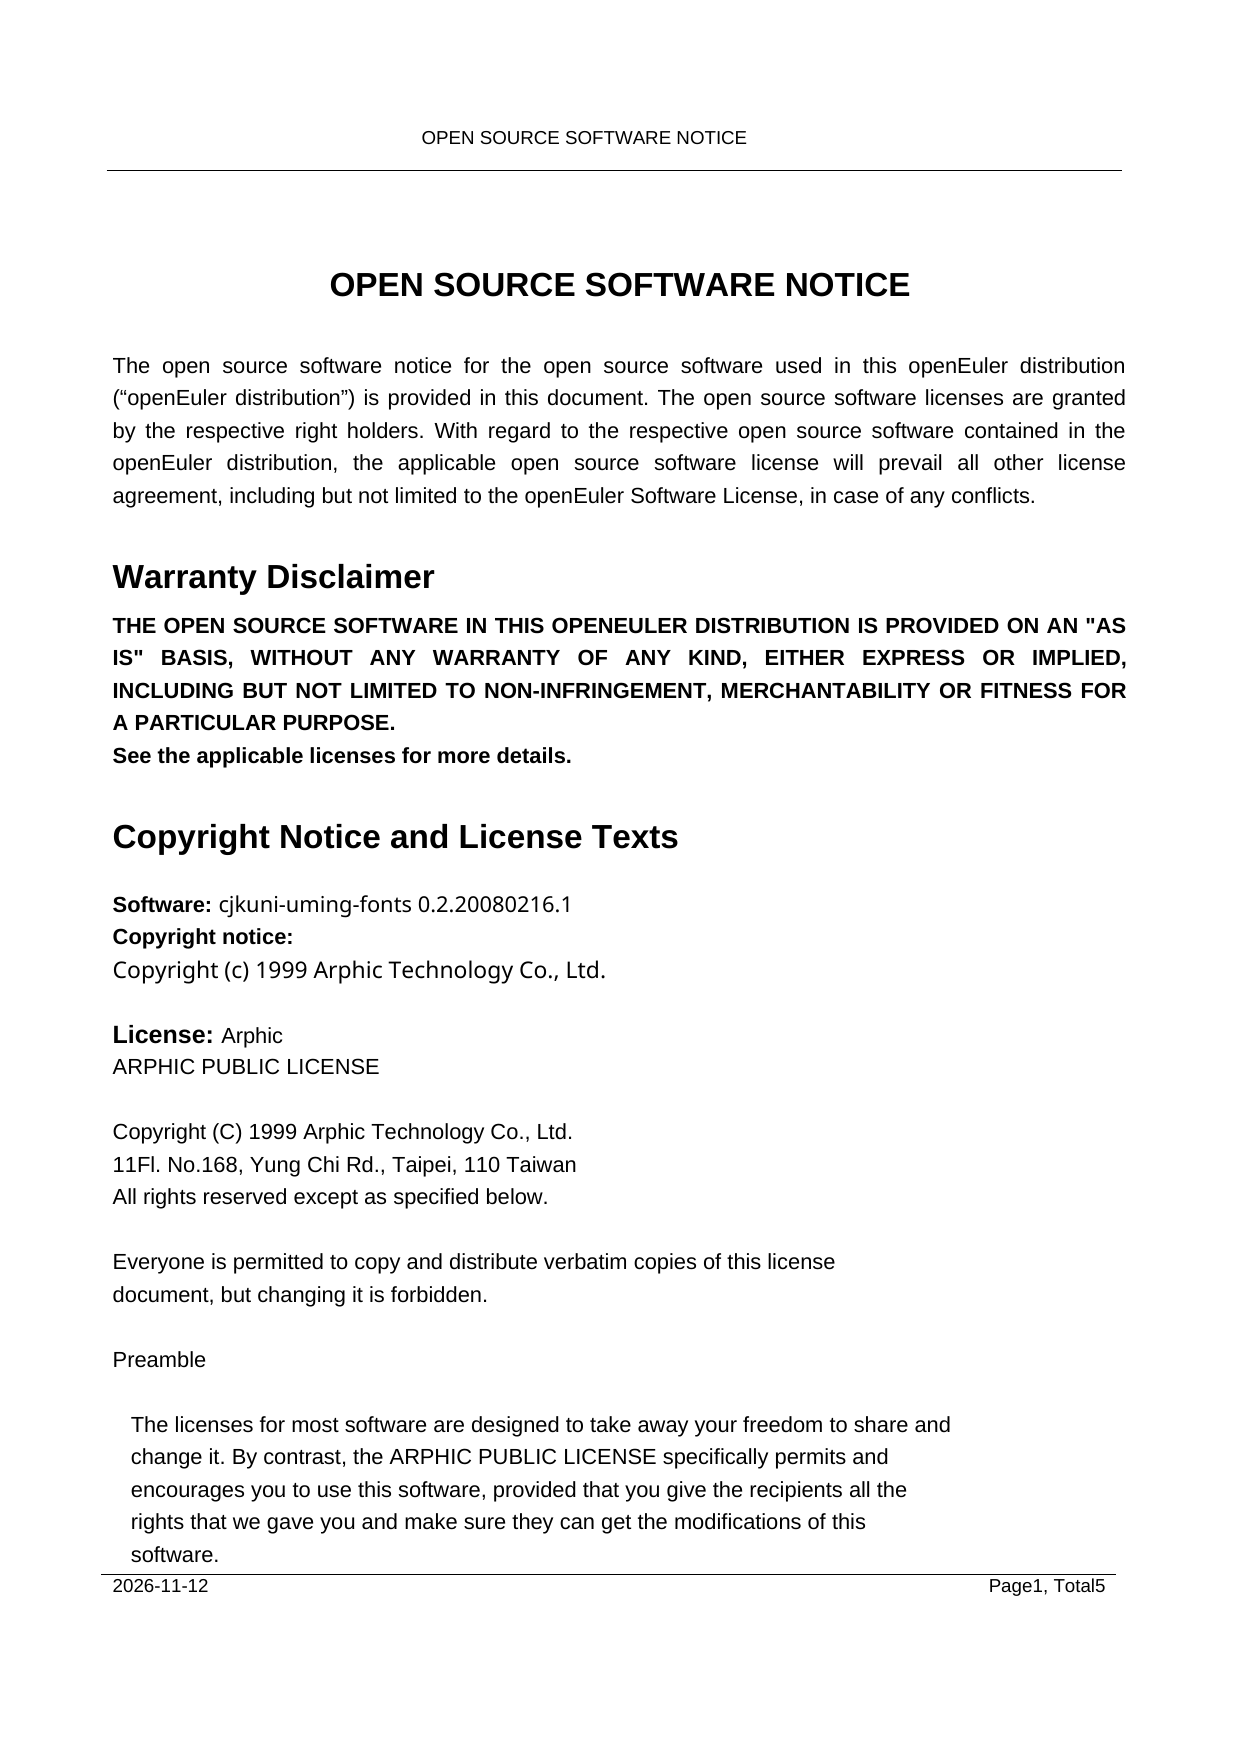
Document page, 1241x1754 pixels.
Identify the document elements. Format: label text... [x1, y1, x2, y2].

text THE OPEN SOURCE SOFTWARE IN THIS OPENEULER DISTRIBUTION IS PROVIDED ON AN "AS IS" BASIS, WITHOUT ANY WARRANTY OF ANY KIND, EITHER EXPRESS OR IMPLIED, INCLUDING BUT NOT LIMITED TO NON-INFRINGEMENT, MERCHANTABILITY OR FITNESS FOR A PARTICULAR PURPOSE. See the applicable licenses for more details. [112, 609, 1128, 771]
text Preamble [112, 1343, 1128, 1376]
text rights that we gave you and make sure they can get the modifications of this [112, 1506, 1128, 1538]
text 11Fl. No.168, Yung Chi Rd., Taipei, 110 Taiwan [112, 1148, 1128, 1181]
text document, but changing it is forbidden. [112, 1278, 1128, 1311]
text All rights reserved except as specified below. [112, 1181, 1128, 1213]
text software. [112, 1538, 1128, 1571]
text The open source software notice for the open source software used in this openEuler distribution (“openEuler distribution”) is provided in this document. The open source software licenses are granted by the respective right holders. With regard to the respective open source software contained in the openEuler distribution, the applicable open source software license will prevail all other license agreement, including but not limited to the openEuler Software License, in case of any conflicts. [112, 349, 1128, 511]
text Everyone is permitted to copy and distribute verbatim copies of this license [112, 1246, 1128, 1278]
text Software: cjkuni-uming-fonts 0.2.20080216.1 [112, 888, 1128, 921]
text encourages you to use this software, provided that you give the recipients all the [112, 1473, 1128, 1506]
text Copyright (C) 1999 Arphic Technology Co., Ltd. [112, 1116, 1128, 1148]
text Copyright Notice and License Texts [112, 804, 1128, 869]
text Copyright (c) 1999 Arphic Technology Co., Ltd. [112, 953, 1128, 1018]
text ARPHIC PUBLIC LICENSE [112, 1051, 1128, 1083]
text Copyright notice: [112, 921, 1128, 953]
text The licenses for most software are designed to take away your freedom to share and [112, 1408, 1128, 1441]
text OPEN SOURCE SOFTWARE NOTICE [112, 251, 1128, 316]
text License: Arphic [112, 1018, 1128, 1051]
text change it. By contrast, the ARPHIC PUBLIC LICENSE specifically permits and [112, 1441, 1128, 1473]
text Warranty Disclaimer [112, 544, 1128, 609]
